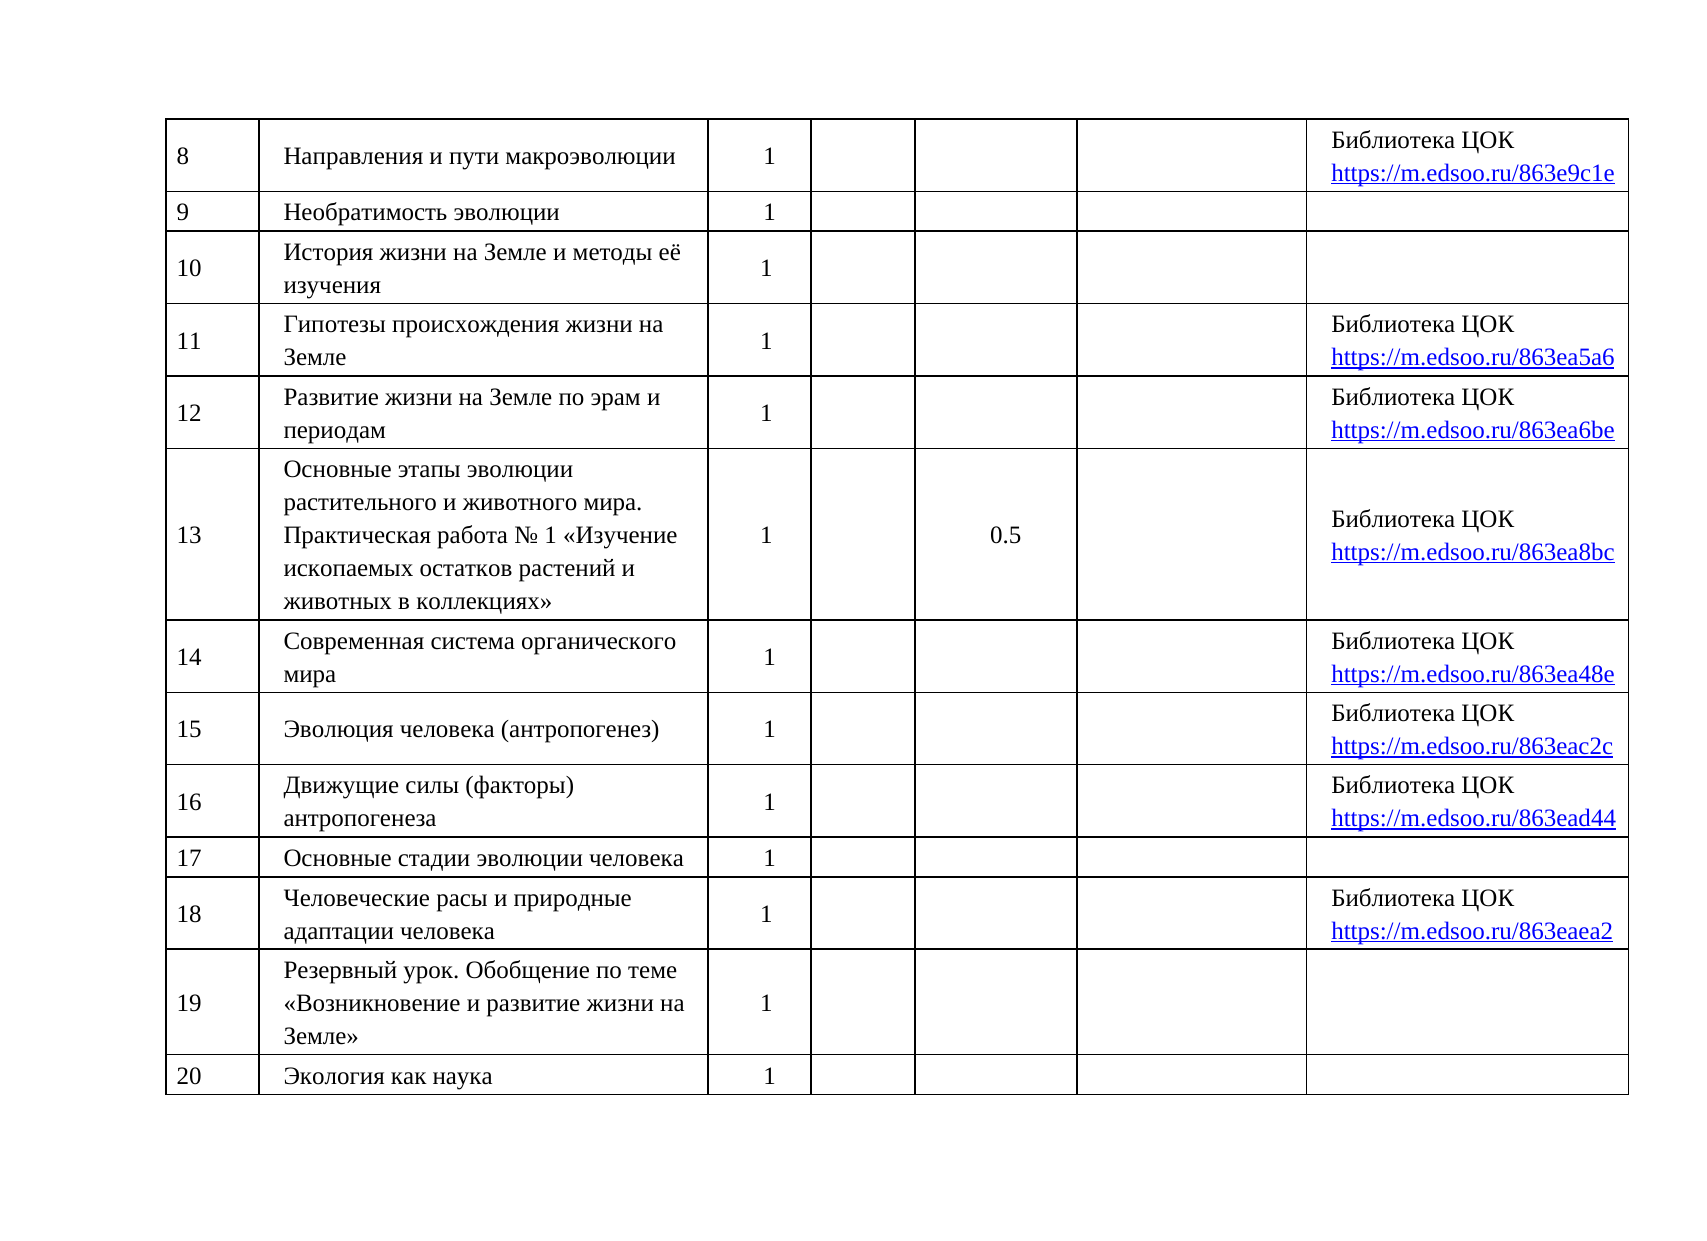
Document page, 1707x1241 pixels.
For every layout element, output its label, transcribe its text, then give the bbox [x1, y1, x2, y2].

table_cell [1078, 950, 1306, 1054]
table_cell Необратимость эволюции [260, 192, 707, 230]
table_cell 1 [709, 304, 810, 375]
table_cell Библиотека ЦОК https://m.edsoo.ru/863ea48e [1307, 621, 1628, 691]
table_cell Основные этапы эволюции растительного и животного мира. Практическая работа № 1 «Изучение ископаемых остатков растений и животных в коллекциях» [260, 449, 707, 619]
table_cell [1307, 1055, 1628, 1093]
table_cell 1 [709, 120, 810, 191]
table_cell 1 [709, 232, 810, 303]
table_cell [916, 232, 1076, 303]
table_cell [1078, 232, 1306, 303]
table_cell [812, 1055, 914, 1093]
table_cell 17 [167, 838, 258, 876]
table_cell [1078, 621, 1306, 691]
table_cell [812, 449, 914, 619]
table_cell [1078, 192, 1306, 230]
table_cell Библиотека ЦОК https://m.edsoo.ru/863ea5a6 [1307, 304, 1628, 375]
table_cell 18 [167, 878, 258, 948]
table_cell 20 [167, 1055, 258, 1093]
table_cell 11 [167, 304, 258, 375]
table_cell 14 [167, 621, 258, 691]
table_cell [1307, 232, 1628, 303]
table_cell 1 [709, 192, 810, 230]
table_cell Развитие жизни на Земле по эрам и периодам [260, 377, 707, 447]
table_cell Резервный урок. Обобщение по теме «Возникновение и развитие жизни на Земле» [260, 950, 707, 1054]
table_cell [812, 878, 914, 948]
table_cell [1078, 304, 1306, 375]
table_cell 16 [167, 765, 258, 836]
table_cell 1 [709, 950, 810, 1054]
table_cell Библиотека ЦОК https://m.edsoo.ru/863eaea2 [1307, 878, 1628, 948]
table_cell Эволюция человека (антропогенез) [260, 693, 707, 764]
table_cell 13 [167, 449, 258, 619]
table_cell [916, 878, 1076, 948]
table_cell [916, 192, 1076, 230]
table_cell Направления и пути макроэволюции [260, 120, 707, 191]
table_cell 1 [709, 765, 810, 836]
table_cell [916, 377, 1076, 447]
table_cell 1 [709, 838, 810, 876]
table_cell 8 [167, 120, 258, 191]
table_cell [1078, 693, 1306, 764]
table_cell 19 [167, 950, 258, 1054]
table_cell [812, 621, 914, 691]
table_cell 15 [167, 693, 258, 764]
table_cell Библиотека ЦОК https://m.edsoo.ru/863e9c1e [1307, 120, 1628, 191]
table_cell [916, 120, 1076, 191]
table_cell 0.5 [916, 449, 1076, 619]
table_cell [812, 838, 914, 876]
table_cell 1 [709, 377, 810, 447]
table_cell 1 [709, 1055, 810, 1093]
table_cell [1307, 838, 1628, 876]
table_cell [1078, 765, 1306, 836]
table_cell Библиотека ЦОК https://m.edsoo.ru/863ead44 [1307, 765, 1628, 836]
table_cell 1 [709, 449, 810, 619]
table_cell [812, 693, 914, 764]
table_cell 9 [167, 192, 258, 230]
table_cell Основные стадии эволюции человека [260, 838, 707, 876]
table_cell [1078, 449, 1306, 619]
table_cell [812, 377, 914, 447]
table_cell Библиотека ЦОК https://m.edsoo.ru/863ea8bc [1307, 449, 1628, 619]
table_cell [812, 192, 914, 230]
table_cell [916, 304, 1076, 375]
table_cell 12 [167, 377, 258, 447]
table_cell 10 [167, 232, 258, 303]
table_cell Библиотека ЦОК https://m.edsoo.ru/863eac2c [1307, 693, 1628, 764]
table_cell [916, 838, 1076, 876]
table_cell [812, 765, 914, 836]
table_cell [812, 950, 914, 1054]
table_cell Гипотезы происхождения жизни на Земле [260, 304, 707, 375]
table_cell [916, 765, 1076, 836]
table_cell 1 [709, 878, 810, 948]
table_cell [1078, 838, 1306, 876]
table_cell 1 [709, 621, 810, 691]
table_cell История жизни на Земле и методы её изучения [260, 232, 707, 303]
table_cell [1307, 192, 1628, 230]
table_cell Движущие силы (факторы) антропогенеза [260, 765, 707, 836]
table_cell Человеческие расы и природные адаптации человека [260, 878, 707, 948]
table_cell [916, 621, 1076, 691]
table_cell Экология как наука [260, 1055, 707, 1093]
table_cell Современная система органического мира [260, 621, 707, 691]
table_cell [1078, 377, 1306, 447]
table_cell [1078, 120, 1306, 191]
table_cell 1 [709, 693, 810, 764]
table_cell Библиотека ЦОК https://m.edsoo.ru/863ea6be [1307, 377, 1628, 447]
table_cell [812, 232, 914, 303]
table_cell [812, 120, 914, 191]
table_cell [1307, 950, 1628, 1054]
table_cell [916, 1055, 1076, 1093]
table_cell [1078, 1055, 1306, 1093]
table_cell [1078, 878, 1306, 948]
table_cell [812, 304, 914, 375]
table_cell [916, 950, 1076, 1054]
table_cell [916, 693, 1076, 764]
